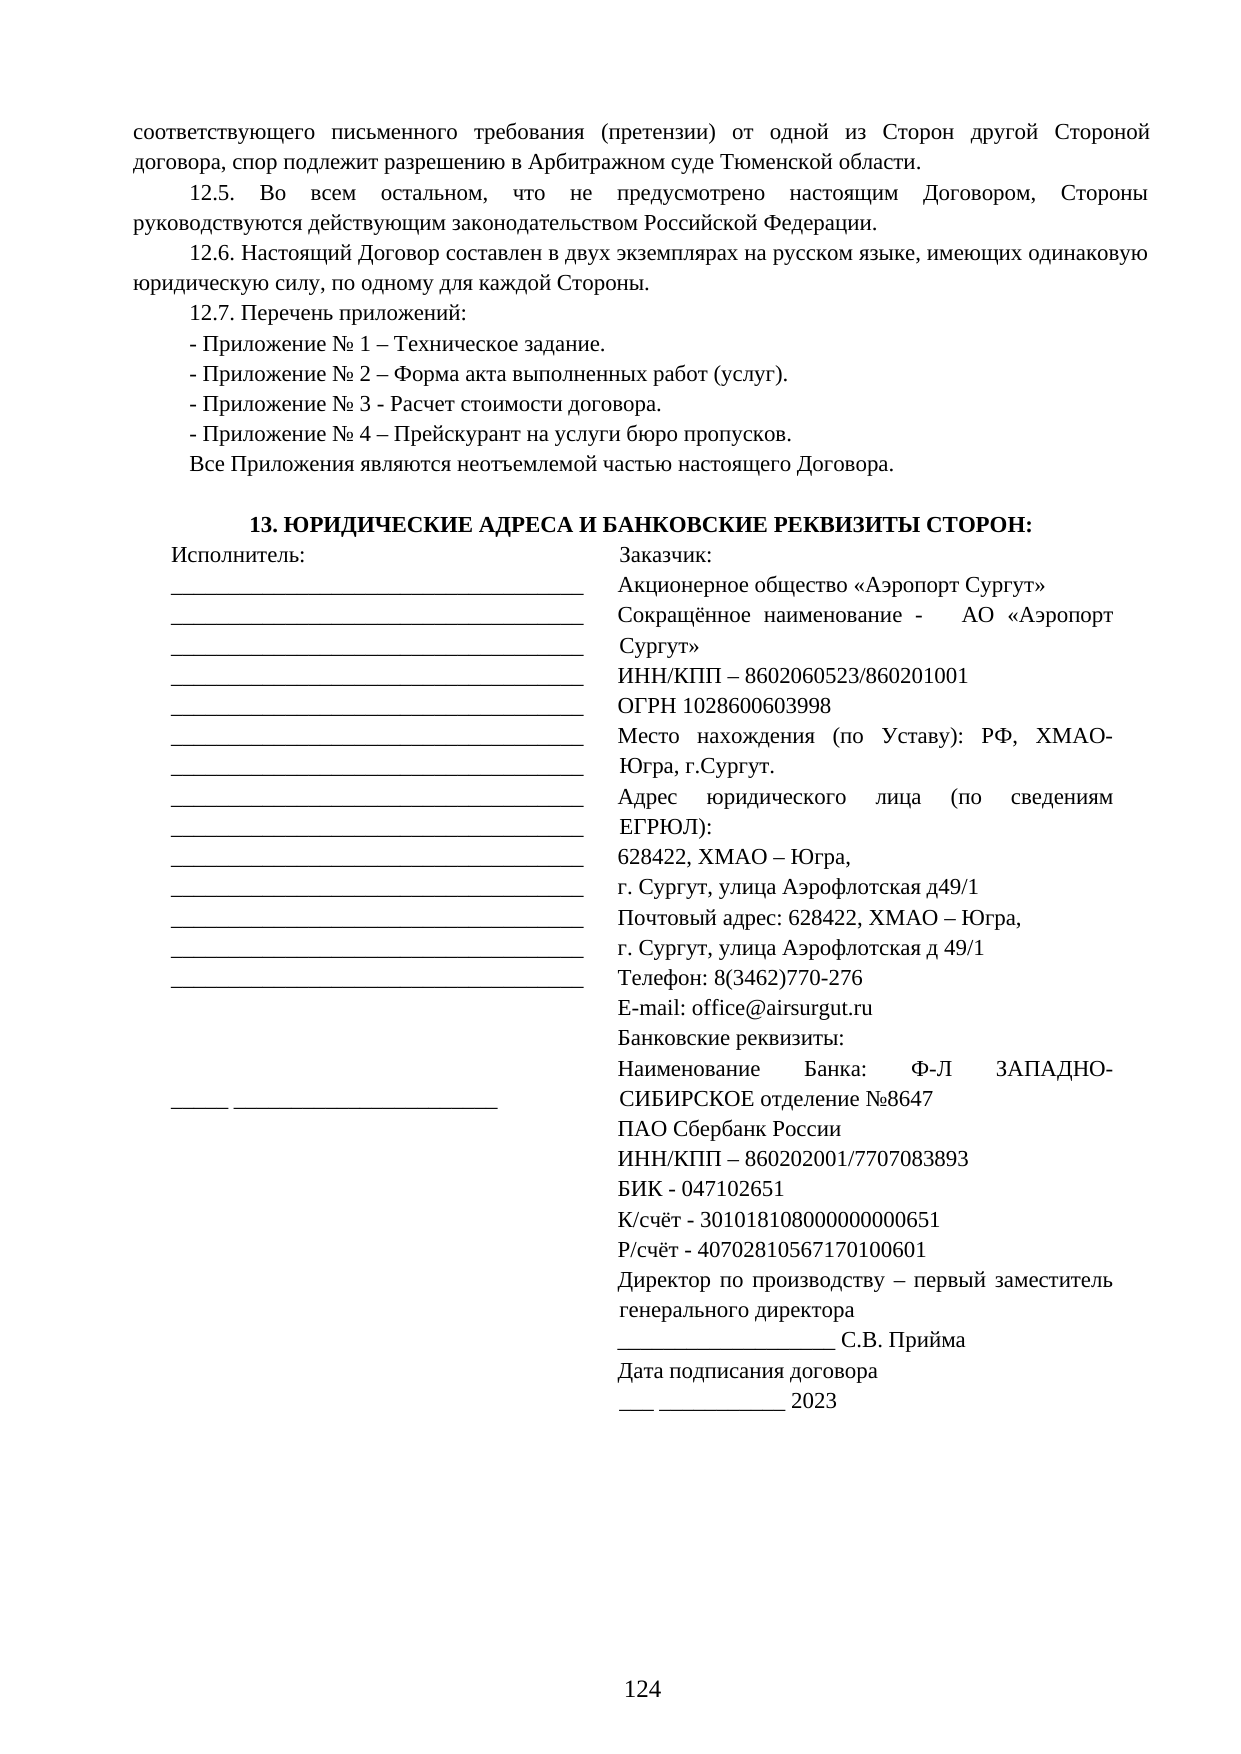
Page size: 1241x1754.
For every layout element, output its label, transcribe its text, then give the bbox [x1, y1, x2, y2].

text 12.7. Перечень приложений: [133, 299, 1149, 326]
text 13. ЮРИДИЧЕСКИЕ АДРЕСА И БАНКОВСКИЕ РЕКВИЗИТЫ СТОРОН: [133, 511, 1149, 537]
text Все Приложения являются неотъемлемой частью настоящего Договора. [133, 450, 1149, 477]
text 12.6. Настоящий Договор составлен в двух экземплярах на русском языке, имеющих одинаковую юридическую силу, по одному для каждой Стороны. [133, 239, 1149, 296]
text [133, 118, 1152, 175]
text - Приложение № 4 – Прейскурант на услуги бюро пропусков. [133, 420, 1149, 447]
text 12.5. Во всем остальном, что не предусмотрено настоящим Договором, Стороны руководствуются действующим законодательством Российской Федерации. [133, 178, 1149, 235]
text - Приложение № 3 - Расчет стоимости договора. [133, 390, 1149, 416]
text - Приложение № 1 – Техническое задание. [133, 329, 1149, 356]
text - Приложение № 2 – Форма акта выполненных работ (услуг). [133, 360, 1149, 386]
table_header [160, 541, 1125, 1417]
